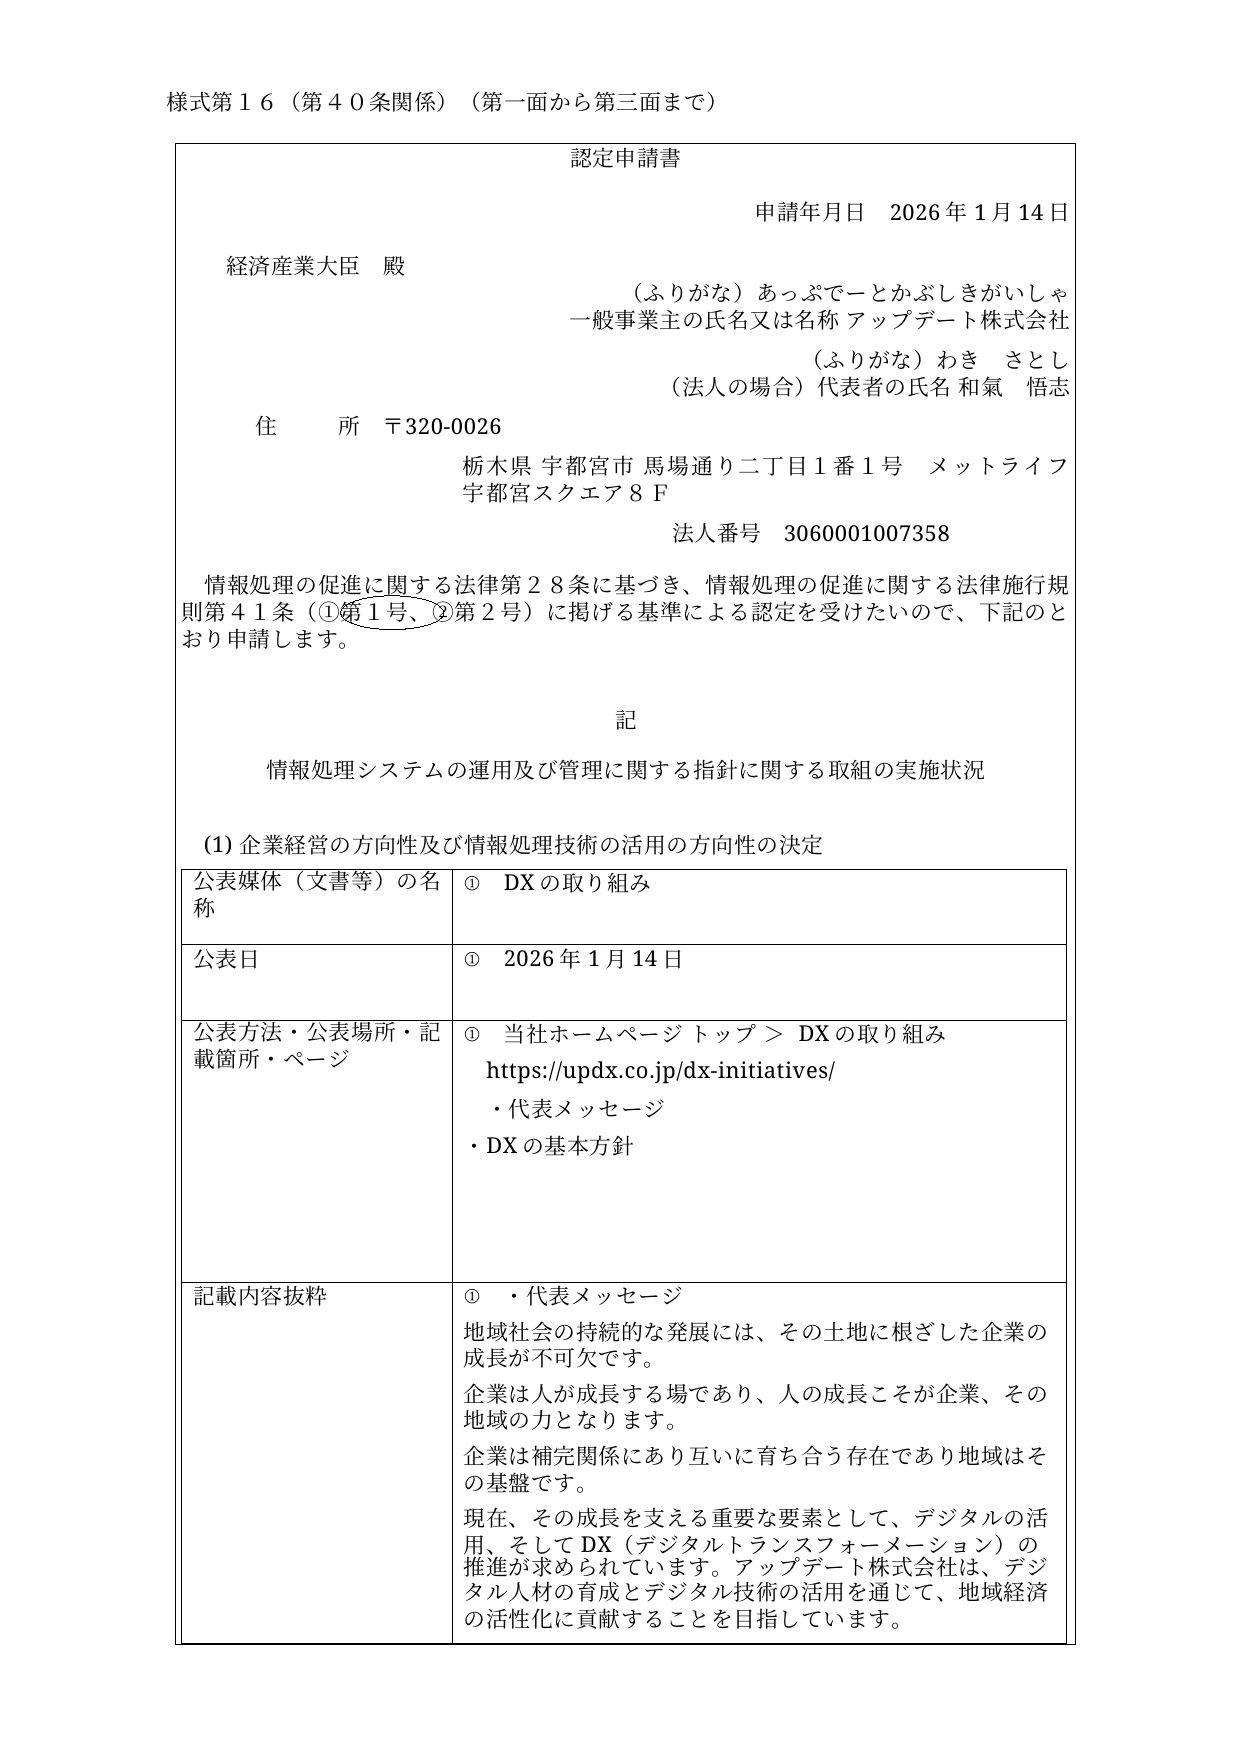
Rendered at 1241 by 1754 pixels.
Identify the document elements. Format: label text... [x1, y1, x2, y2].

table_header 認定申請書 申請年月日 2026年 1月14日 経済産業大臣 殿 （ふりがな）あっぷでーとかぶしきがいしゃ 一般事業主の氏名又は名称 アップデート株式会社 （ふりがな）わき さとし （法人の場合）代表者の氏名 和氣 悟志 住所 〒320-0026 栃木県 宇都宮市 馬場通り二丁目１番１号 メットライフ宇都宮スクエア８Ｆ 法人番号 3060001007358 情報処理の促進に関する法律第２８条に基づき、情報処理の促進に関する法律施行規則第４１条（①第１号、②第２号）に掲げる基準による認定を受けたいので、下記のとおり申請します。 [176, 144, 1075, 707]
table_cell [176, 707, 1075, 1644]
text 様式第１６（第４０条関係）（第一面から第三面まで） [167, 89, 1070, 116]
